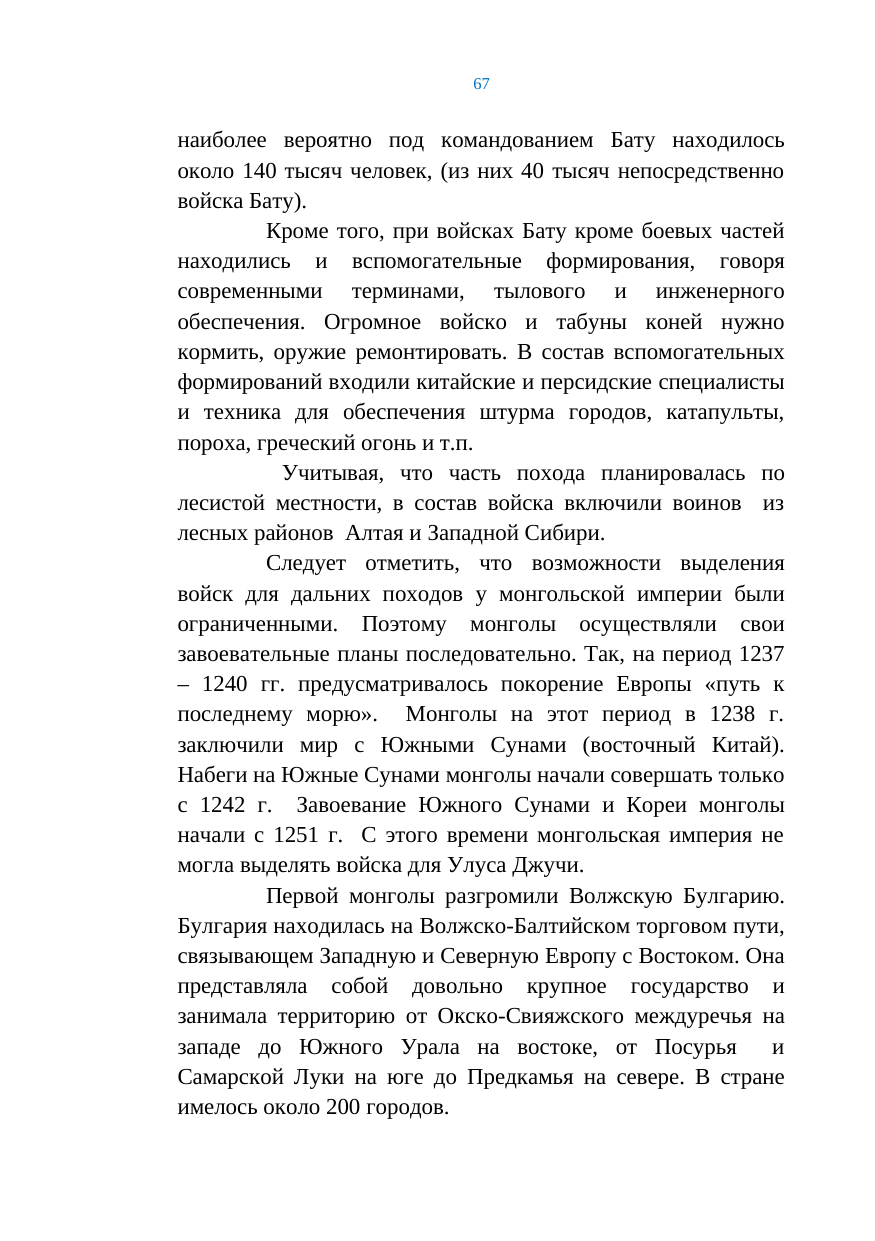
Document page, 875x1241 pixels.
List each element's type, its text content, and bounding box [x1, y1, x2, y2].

text Кроме того, при войсках Бату кроме боевых частей находились и вспомогательные формирования, говоря современными терминами, тылового и инженерного обеспечения. Огромное войско и табуны коней нужно кормить, оружие ремонтировать. В состав вспомогательных формирований входили китайские и персидские специалисты и техника для обеспечения штурма городов, катапульты, пороха, греческий огонь и т.п. [177, 217, 786, 455]
text Следует отметить, что возможности выделения войск для дальних походов у монгольской империи были ограниченными. Поэтому монголы осуществляли свои завоевательные планы последовательно. Так, на период 1237 – 1240 гг. предусматривалось покорение Европы «путь к последнему морю». Монголы на этот период в 1238 г. заключили мир с Южными Сунами (восточный Китай). Набеги на Южные Сунами монголы начали совершать только с 1242 г. Завоевание Южного Сунами и Кореи монголы начали с 1251 г. С этого времени монгольская империя не могла выделять войска для Улуса Джучи. [177, 549, 786, 878]
text Первой монголы разгромили Волжскую Булгарию. Булгария находилась на Волжско-Балтийском торговом пути, связывающем Западную и Северную Европу с Востоком. Она представляла собой довольно крупное государство и занимала территорию от Окско-Свияжского междуречья на западе до Южного Урала на востоке, от Посурья и Самарской Луки на юге до Предкамья на севере. В стране имелось около 200 городов. [177, 882, 786, 1119]
text Учитывая, что часть похода планировалась по лесистой местности, в состав войска включили воинов из лесных районов Алтая и Западной Сибири. [177, 459, 786, 546]
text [177, 127, 786, 213]
